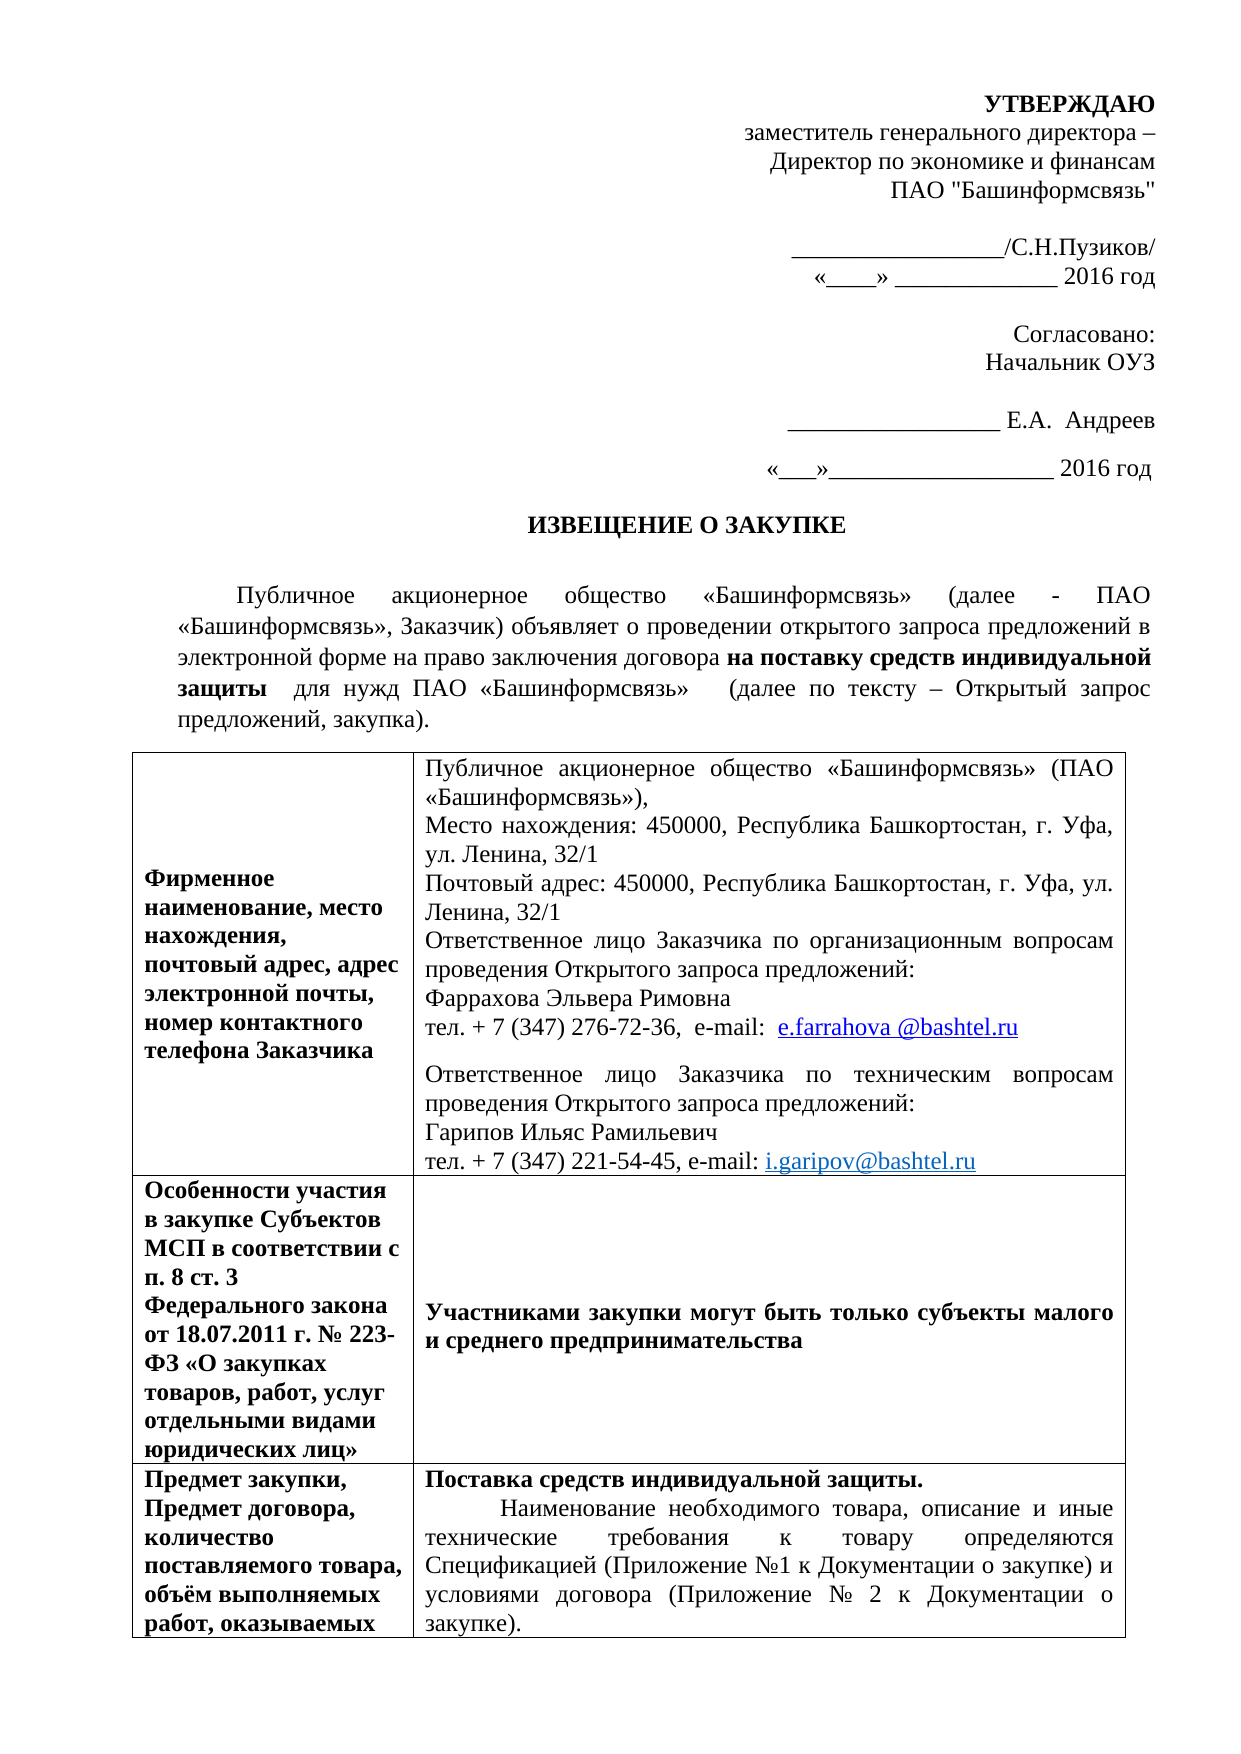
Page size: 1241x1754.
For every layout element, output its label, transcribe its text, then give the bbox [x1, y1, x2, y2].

table_cell Участниками закупки могут быть только субъекты малого и среднего предпринимательства [414, 1176, 1125, 1463]
table_header Фирменное наименование, место нахождения, почтовый адрес, адрес электронной почты, номер контактного телефона Заказчика [133, 753, 413, 1174]
text «___»__________________ 2016 год [177, 453, 1152, 482]
text Публичное акционерное общество «Башинформсвязь» (далее - ПАО «Башинформсвязь», Заказчик) объявляет о проведении открытого запроса предложений в электронной форме на право заключения договора на поставку средств индивидуальной защиты для нужд ПАО «Башинформсвязь» (далее по тексту – Открытый запрос предложений, закупка). [177, 580, 1152, 733]
text ИЗВЕЩЕНИЕ О ЗАКУПКЕ [222, 510, 1152, 539]
table_header [166, 89, 1155, 453]
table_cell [414, 1464, 1125, 1637]
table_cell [133, 1464, 413, 1637]
table_cell Особенности участия в закупке Субъектов МСП в соответствии с п. 8 ст. 3 Федерального закона от 18.07.2011 г. № 223-ФЗ «О закупках товаров, работ, услуг отдельными видами юридических лиц» [133, 1176, 413, 1463]
table_header Публичное акционерное общество «Башинформсвязь» (ПАО «Башинформсвязь»), Место нахождения: 450000, Республика Башкортостан, г. Уфа, ул. Ленина, 32/1 Почтовый адрес: 450000, Республика Башкортостан, г. Уфа, ул. Ленина, 32/1 Ответственное лицо Заказчика по организационным вопросам проведения Открытого запроса предложений: Фаррахова Эльвера Римовна тел. + 7 (347) 276-72-36, e-mail: e.farrahova @bashtel.ru Ответственное лицо Заказчика по техническим вопросам проведения Открытого запроса предложений: Гарипов Ильяс Рамильевич тел. + 7 (347) 221-54-45, e-mail: i.garipov@bashtel.ru [414, 753, 1125, 1174]
